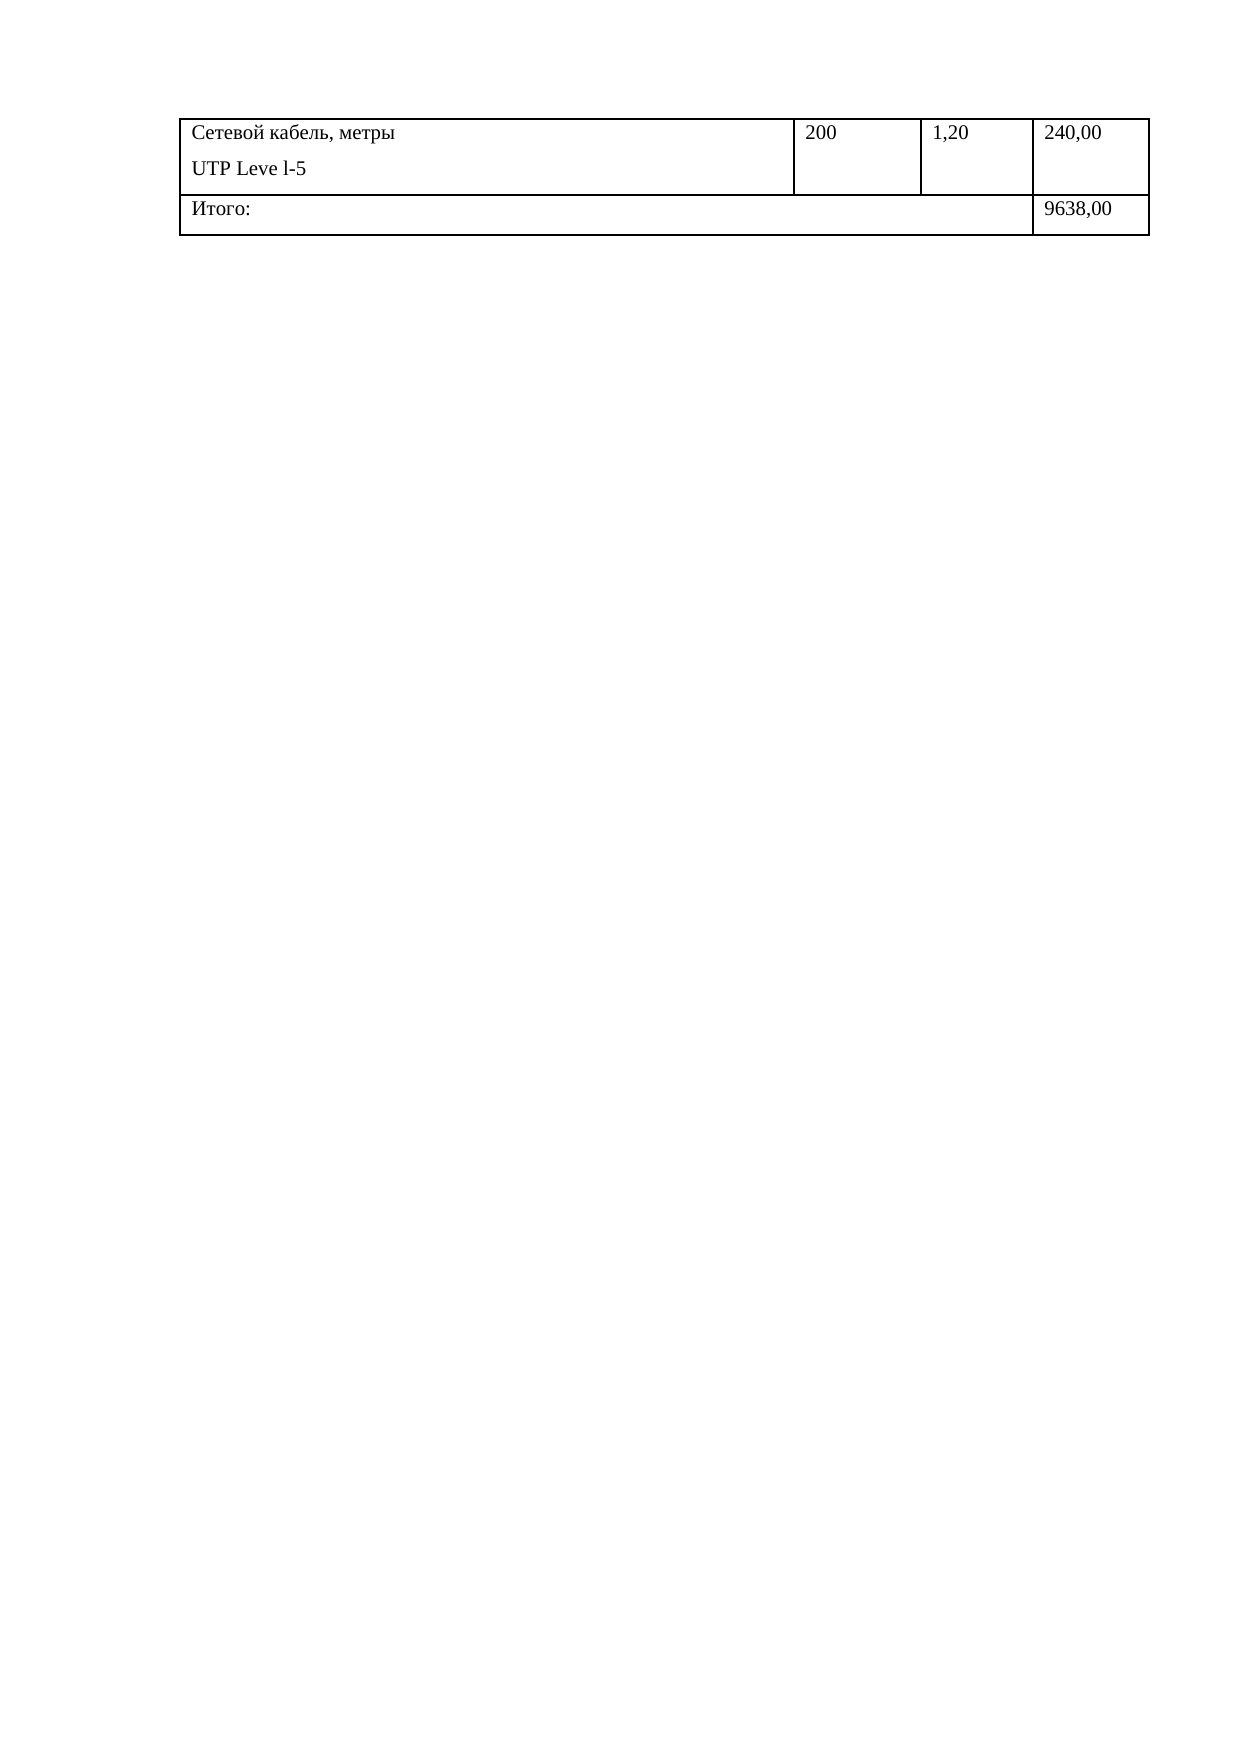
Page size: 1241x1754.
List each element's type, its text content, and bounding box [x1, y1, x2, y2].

table_cell 240,00 [1034, 120, 1148, 194]
table_cell Итого: [181, 196, 1032, 234]
table_cell 9638,00 [1034, 196, 1148, 234]
table_cell 200 [795, 120, 920, 194]
table_cell Сетевой кабель, метры UTP Leve l-5 [181, 120, 793, 194]
table_cell 1,20 [922, 120, 1032, 194]
